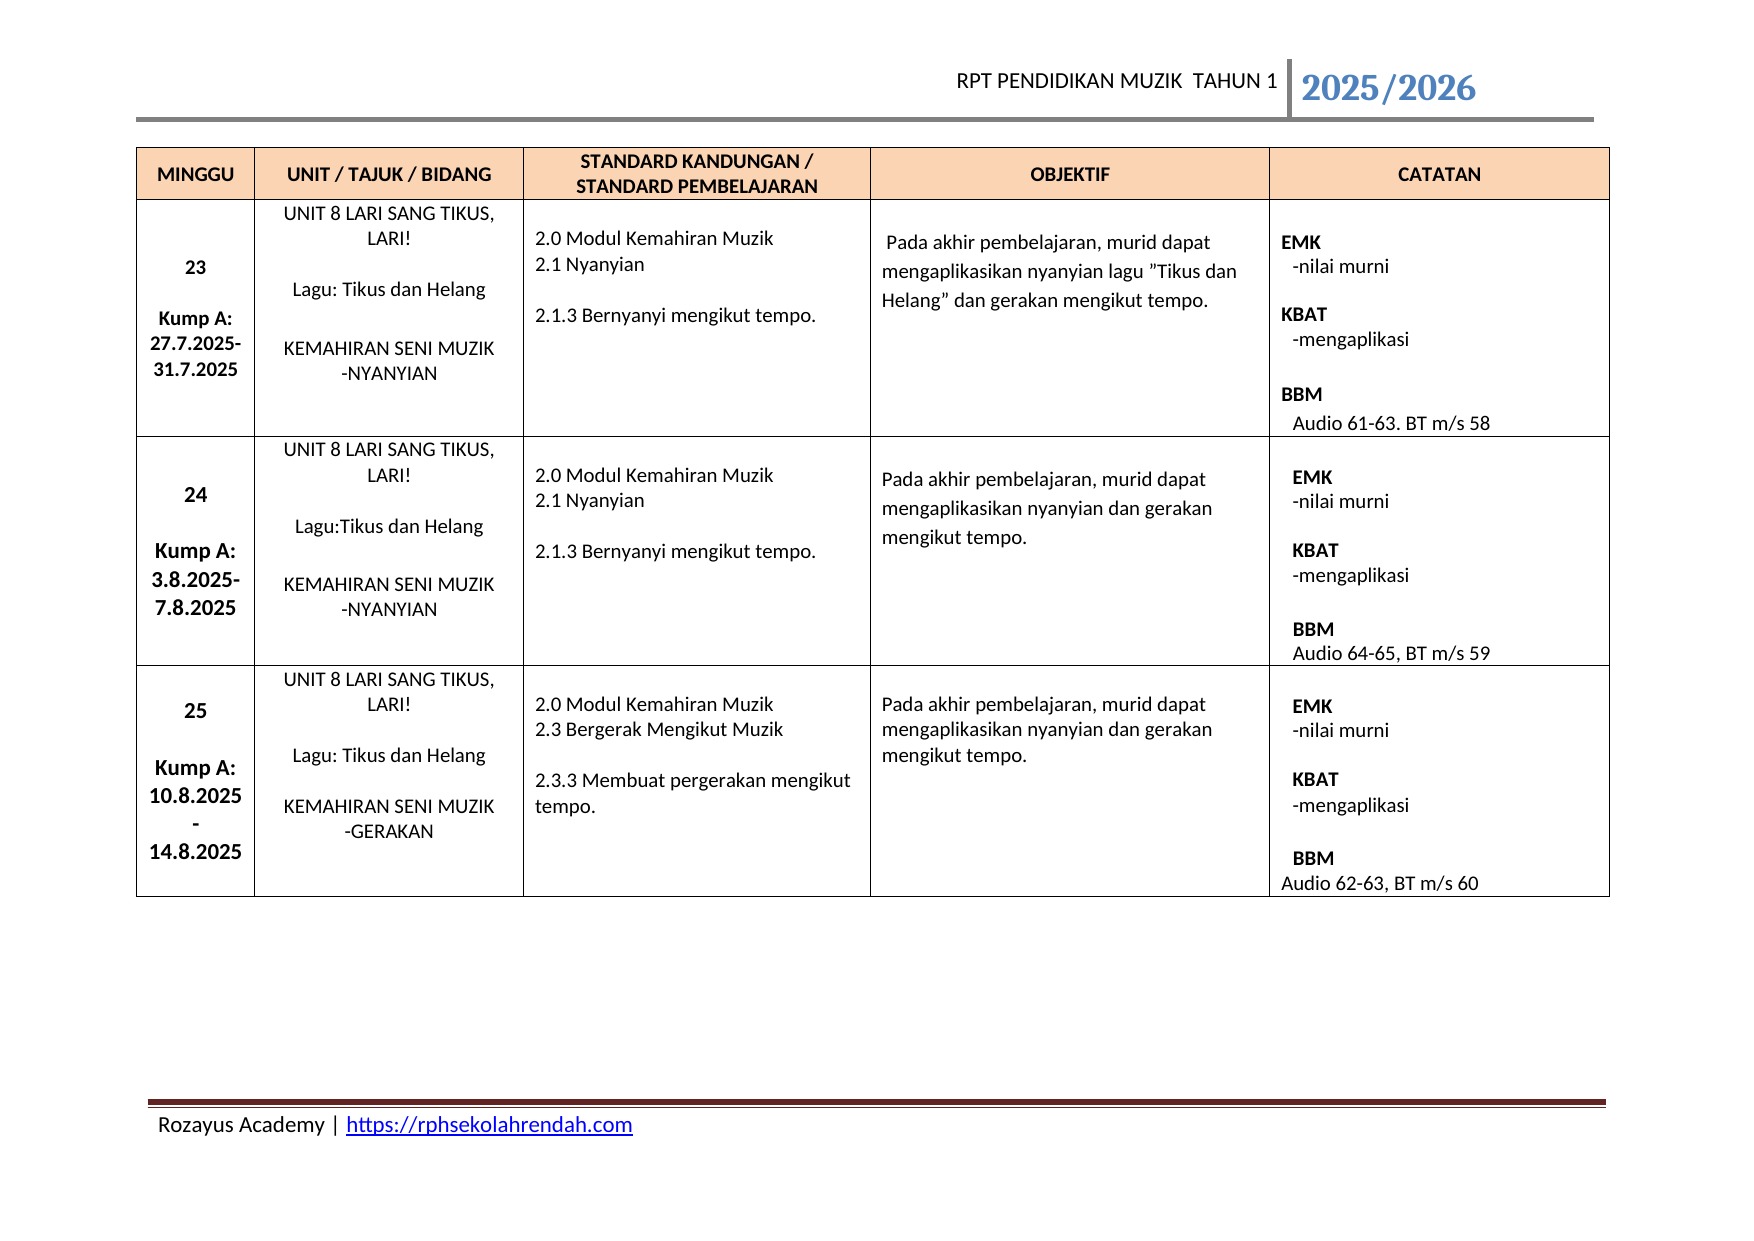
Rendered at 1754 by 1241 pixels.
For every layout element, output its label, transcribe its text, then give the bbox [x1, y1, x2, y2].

table_header OBJEKTIF [871, 148, 1269, 199]
table_cell UNIT 8 LARI SANG TIKUS, LARI! Lagu: Tikus dan Helang KEMAHIRAN SENI MUZIK -GERAKAN [255, 666, 523, 896]
table_cell Pada akhir pembelajaran, murid dapat mengaplikasikan nyanyian lagu ”Tikus dan Helang” dan gerakan mengikut tempo. [871, 200, 1269, 436]
table_cell Pada akhir pembelajaran, murid dapat mengaplikasikan nyanyian dan gerakan mengikut tempo. [871, 437, 1269, 665]
table_cell EMK -nilai murni KBAT -mengaplikasi BBM Audio 62-63, BT m/s 60 [1270, 666, 1609, 896]
table_header UNIT / TAJUK / BIDANG [255, 148, 523, 199]
table_cell Pada akhir pembelajaran, murid dapat mengaplikasikan nyanyian dan gerakan mengikut tempo. [871, 666, 1269, 896]
table_header STANDARD KANDUNGAN / STANDARD PEMBELAJARAN [524, 148, 870, 199]
table_cell UNIT 8 LARI SANG TIKUS, LARI! Lagu:Tikus dan Helang KEMAHIRAN SENI MUZIK -NYANYIAN [255, 437, 523, 665]
table_cell 25 Kump A: 10.8.2025-14.8.2025 [137, 666, 254, 896]
table_header MINGGU [137, 148, 254, 199]
table_cell 2.0 Modul Kemahiran Muzik 2.1 Nyanyian 2.1.3 Bernyanyi mengikut tempo. [524, 200, 870, 436]
table_cell EMK -nilai murni KBAT -mengaplikasi BBM Audio 64-65, BT m/s 59 [1270, 437, 1609, 665]
table_cell UNIT 8 LARI SANG TIKUS, LARI! Lagu: Tikus dan Helang KEMAHIRAN SENI MUZIK -NYANYIAN [255, 200, 523, 436]
table_cell EMK -nilai murni KBAT -mengaplikasi BBM Audio 61-63. BT m/s 58 [1270, 200, 1609, 436]
table_cell 24 Kump A: 3.8.2025-7.8.2025 [137, 437, 254, 665]
table_cell 2.0 Modul Kemahiran Muzik 2.1 Nyanyian 2.1.3 Bernyanyi mengikut tempo. [524, 437, 870, 665]
table_header CATATAN [1270, 148, 1609, 199]
table_cell 2.0 Modul Kemahiran Muzik 2.3 Bergerak Mengikut Muzik 2.3.3 Membuat pergerakan mengikut tempo. [524, 666, 870, 896]
table_cell 23 Kump A: 27.7.2025-31.7.2025 [137, 200, 254, 436]
